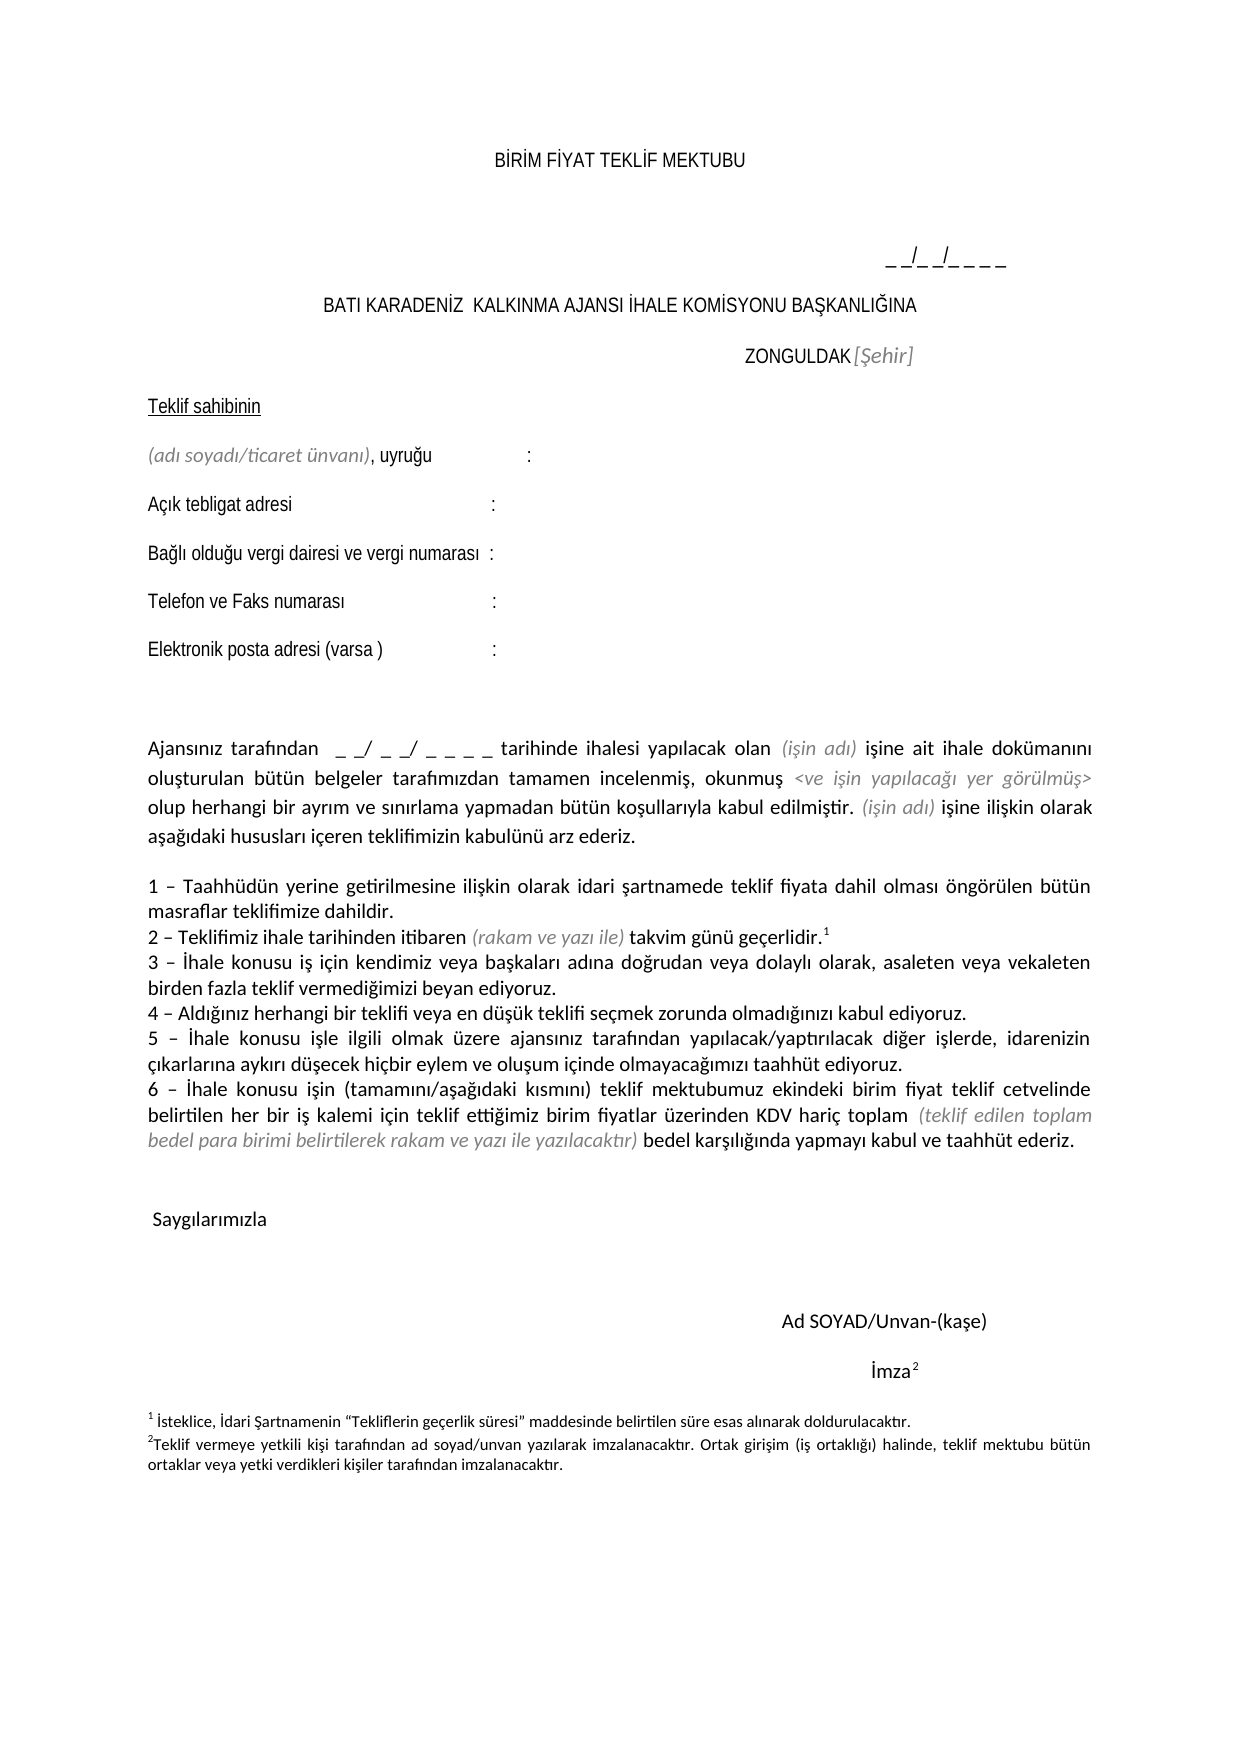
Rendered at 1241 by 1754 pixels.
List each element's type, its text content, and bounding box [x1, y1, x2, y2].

text (adı soyadı/ticaret ünvanı), uyruğu : [148, 442, 1093, 468]
text 5 – İhale konusu işle ilgili olmak üzere ajansınız tarafından yapılacak/yaptırılacak diğer işlerde, idarenizin çıkarlarına aykırı düşecek hiçbir eylem ve oluşum içinde olmayacağımızı taahhüt ediyoruz. [148, 1026, 1093, 1076]
text _ _/_ _/_ _ _ _ [148, 242, 1093, 268]
text İmza2 [148, 1359, 1093, 1384]
text 1 – Taahhüdün yerine getirilmesine ilişkin olarak idari şartnamede teklif fiyata dahil olması öngörülen bütün masraflar teklifimize dahildir. [148, 873, 1093, 924]
text Telefon ve Faks numarası : [148, 589, 1093, 613]
text Ajansınız tarafından _ _/ _ _/ _ _ _ _ tarihinde ihalesi yapılacak olan (işin adı) işine ait ihale dokümanını oluşturulan bütün belgeler tarafımızdan tamamen incelenmiş, okunmuş <ve işin yapılacağı yer görülmüş> olup herhangi bir ayrım ve sınırlama yapmadan bütün koşullarıyla kabul edilmiştir. (işin adı) işine ilişkin olarak aşağıdaki hususları içeren teklifimizin kabulünü arz ederiz. [148, 736, 1093, 848]
text 1 İsteklice, İdari Şartnamenin “Tekliflerin geçerlik süresi” maddesinde belirtilen süre esas alınarak doldurulacaktır. [148, 1409, 1093, 1432]
text 3 – İhale konusu iş için kendimiz veya başkaları adına doğrudan veya dolaylı olarak, asaleten veya vekaleten birden fazla teklif vermediğimizi beyan ediyoruz. [148, 949, 1093, 1000]
text 4 – Aldığınız herhangi bir teklifi veya en düşük teklifi seçmek zorunda olmadığınızı kabul ediyoruz. [148, 1000, 1093, 1026]
text 6 – İhale konusu işin (tamamını/aşağıdaki kısmını) teklif mektubumuz ekindeki birim fiyat teklif cetvelinde belirtilen her bir iş kalemi için teklif ettiğimiz birim fiyatlar üzerinden KDV hariç toplam (teklif edilen toplam bedel para birimi belirtilerek rakam ve yazı ile yazılacaktır) bedel karşılığında yapmayı kabul ve taahhüt ederiz. [148, 1076, 1093, 1153]
text ZONGULDAK[Şehir] [148, 341, 1093, 369]
text Saygılarımızla [148, 1206, 1093, 1231]
text Bağlı olduğu vergi dairesi ve vergi numarası : [148, 541, 1093, 564]
text 2Teklif vermeye yetkili kişi tarafından ad soyad/unvan yazılarak imzalanacaktır. Ortak girişim (iş ortaklığı) halinde, teklif mektubu bütün ortaklar veya yetki verdikleri kişiler tarafından imzalanacaktır. [148, 1432, 1093, 1475]
text 2 – Teklifimiz ihale tarihinden itibaren (rakam ve yazı ile) takvim günü geçerlidir.1 [148, 924, 1093, 949]
text Teklif sahibinin [148, 394, 1093, 418]
text Elektronik posta adresi (varsa ) : [148, 637, 1093, 661]
text Ad SOYAD/Unvan-(kaşe) [148, 1309, 1093, 1334]
text BATI KARADENİZ KALKINMA AJANSI İHALE KOMİSYONU BAŞKANLIĞINA [148, 293, 1093, 317]
text Açık tebligat adresi : [148, 492, 1093, 516]
text BİRİM FİYAT TEKLİF MEKTUBU [148, 148, 1093, 172]
